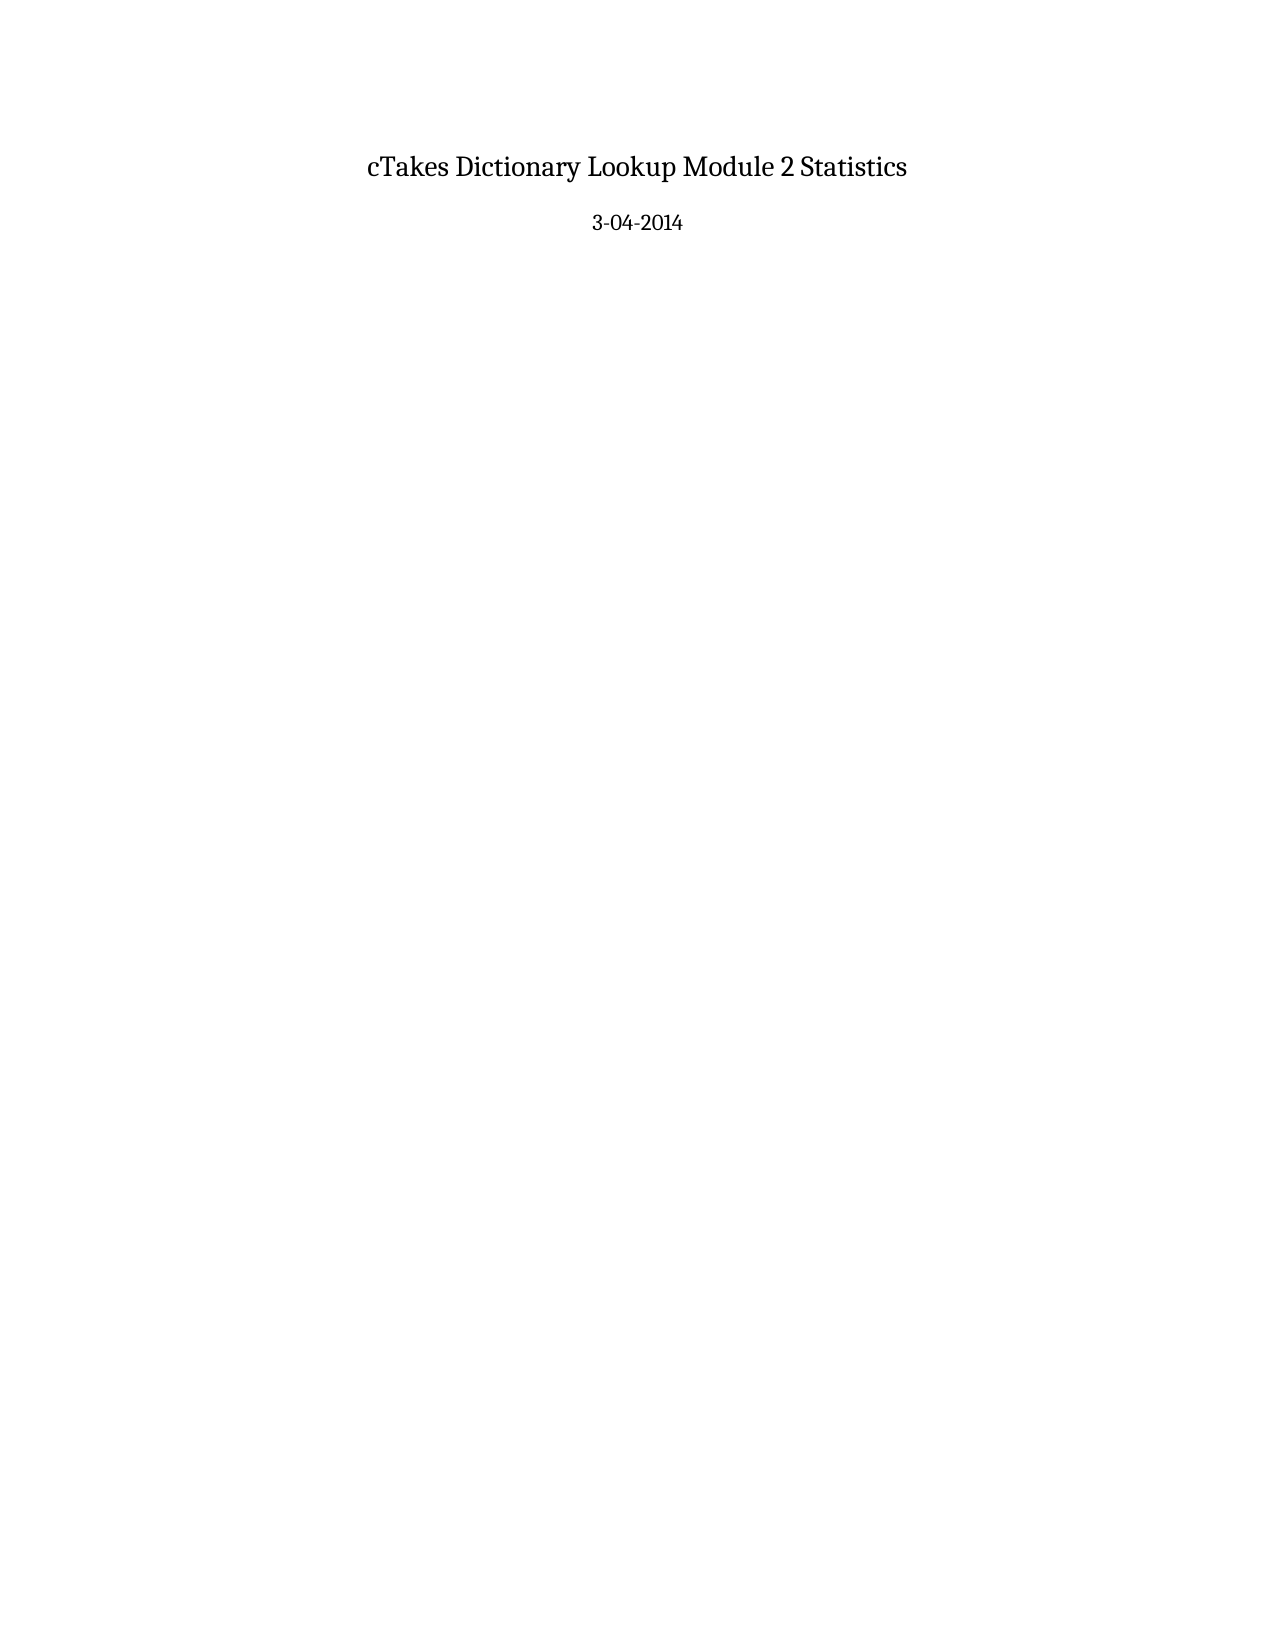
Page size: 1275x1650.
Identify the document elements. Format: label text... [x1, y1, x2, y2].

text cTakes Dictionary Lookup Module 2 Statistics [150, 150, 1125, 183]
text 3-04-2014 [150, 210, 1125, 236]
